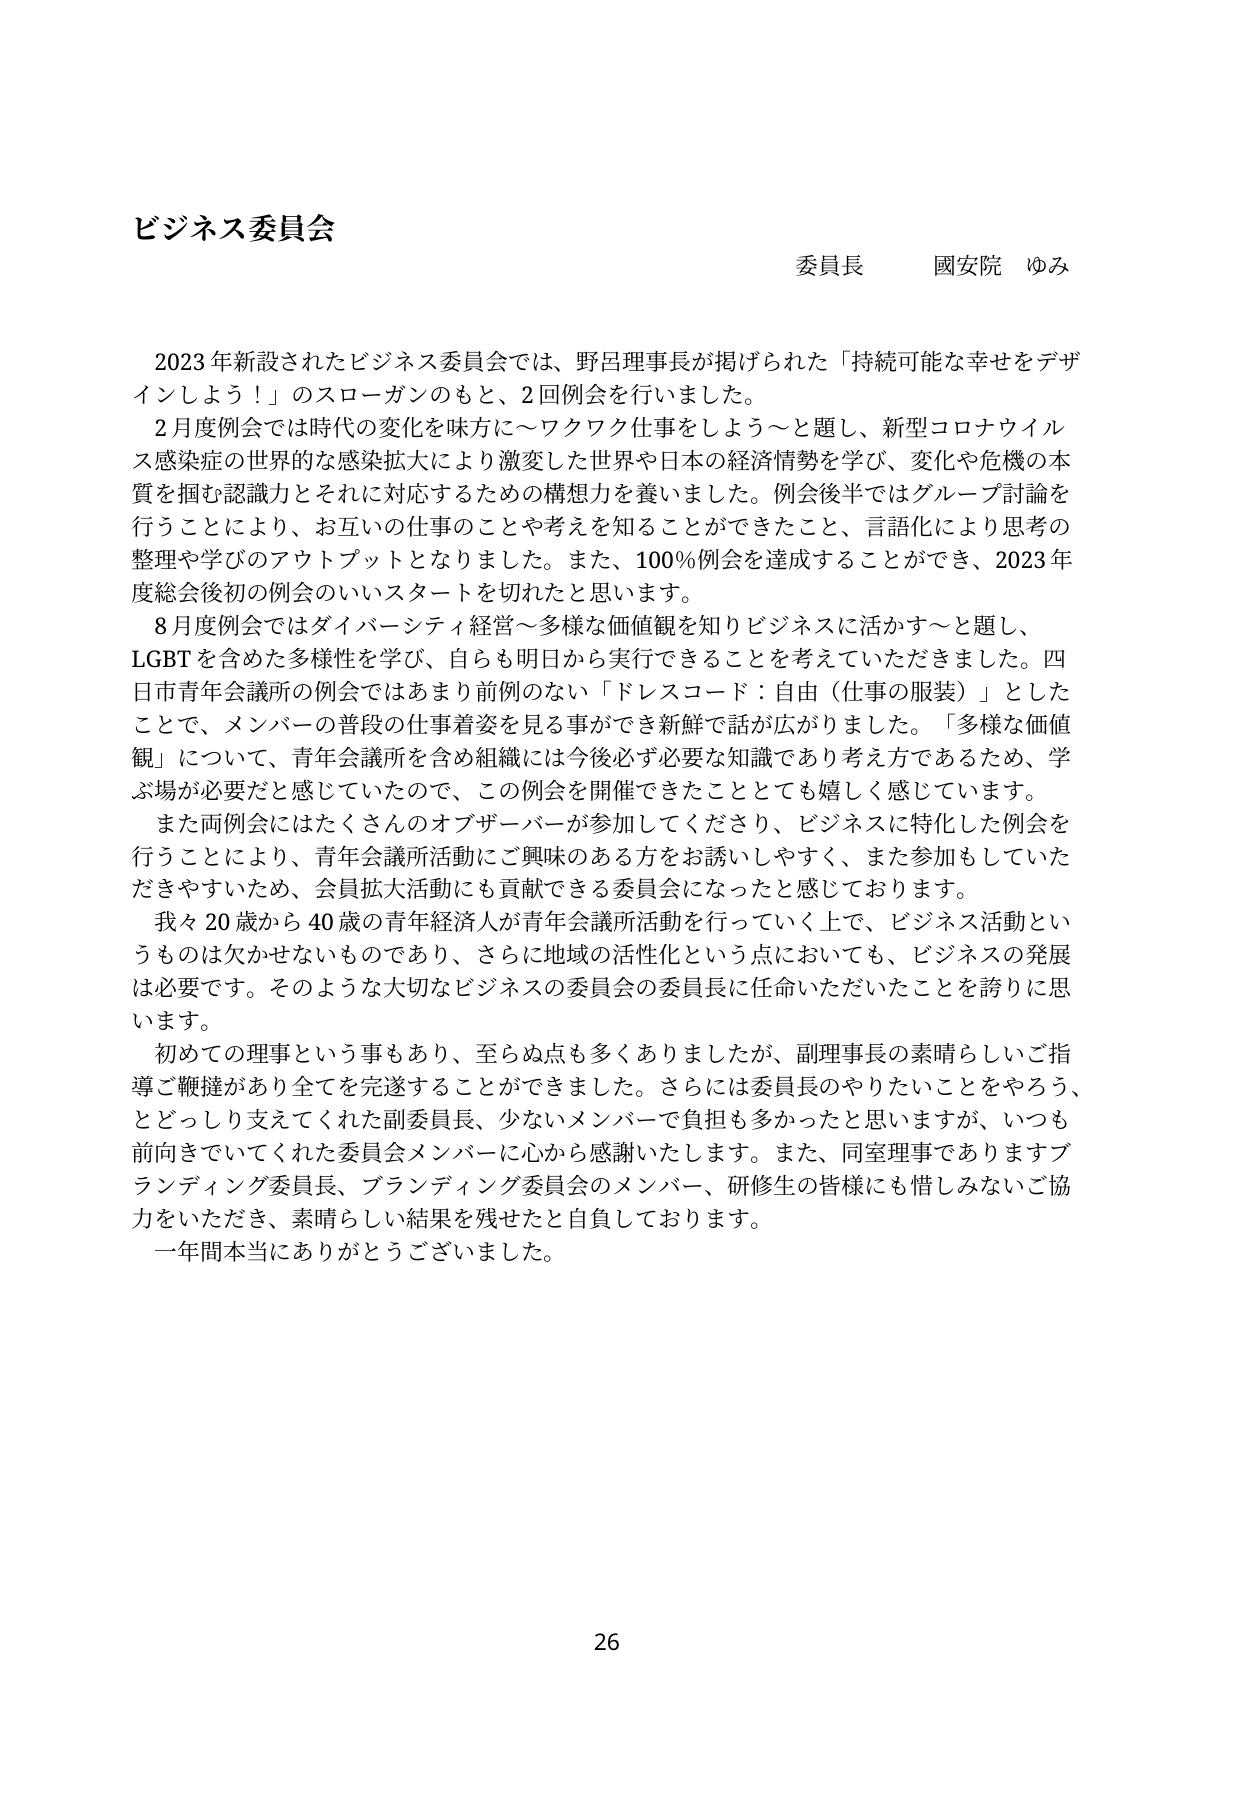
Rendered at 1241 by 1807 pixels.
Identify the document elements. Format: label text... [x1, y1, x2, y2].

text ビジネス委員会 [131, 206, 1082, 248]
text また両例会にはたくさんのオブザーバーが参加してくださり、ビジネスに特化した例会を行うことにより、青年会議所活動にご興味のある方をお誘いしやすく、また参加もしていただきやすいため、会員拡大活動にも貢献できる委員会になったと感じております。 [131, 806, 1082, 904]
text 一年間本当にありがとうございました。 [131, 1234, 1082, 1267]
text 2月度例会では時代の変化を味方に〜ワクワク仕事をしよう〜と題し、新型コロナウイルス感染症の世界的な感染拡大により激変した世界や日本の経済情勢を学び、変化や危機の本質を掴む認識力とそれに対応するための構想力を養いました。例会後半ではグループ討論を行うことにより、お互いの仕事のことや考えを知ることができたこと、言語化により思考の整理や学びのアウトプットとなりました。また、100％例会を達成することができ、2023年度総会後初の例会のいいスタートを切れたと思います。 [131, 410, 1082, 608]
text 2023年新設されたビジネス委員会では、野呂理事長が掲げられた「持続可能な幸せをデザインしよう！」のスローガンのもと、2回例会を行いました。 [131, 343, 1082, 410]
text 我々20歳から40歳の青年経済人が青年会議所活動を行っていく上で、ビジネス活動というものは欠かせないものであり、さらに地域の活性化という点においても、ビジネスの発展は必要です。そのような大切なビジネスの委員会の委員長に任命いただいたことを誇りに思います。 [131, 904, 1082, 1036]
text 8月度例会ではダイバーシティ経営～多様な価値観を知りビジネスに活かす～と題し、LGBTを含めた多様性を学び、自らも明日から実行できることを考えていただきました。四日市青年会議所の例会ではあまり前例のない「ドレスコード：自由（仕事の服装）」としたことで、メンバーの普段の仕事着姿を見る事ができ新鮮で話が広がりました。「多様な価値観」について、青年会議所を含め組織には今後必ず必要な知識であり考え方であるため、学ぶ場が必要だと感じていたので、この例会を開催できたこととても嬉しく感じています。 [131, 608, 1082, 806]
text 初めての理事という事もあり、至らぬ点も多くありましたが、副理事長の素晴らしいご指導ご鞭撻があり全てを完遂することができました。さらには委員長のやりたいことをやろう、とどっしり支えてくれた副委員長、少ないメンバーで負担も多かったと思いますが、いつも前向きでいてくれた委員会メンバーに心から感謝いたします。また、同室理事でありますブランディング委員長、ブランディング委員会のメンバー、研修生の皆様にも惜しみないご協力をいただき、素晴らしい結果を残せたと自負しております。 [131, 1036, 1082, 1234]
text 委員長 國安院 ゆみ [131, 248, 1070, 281]
